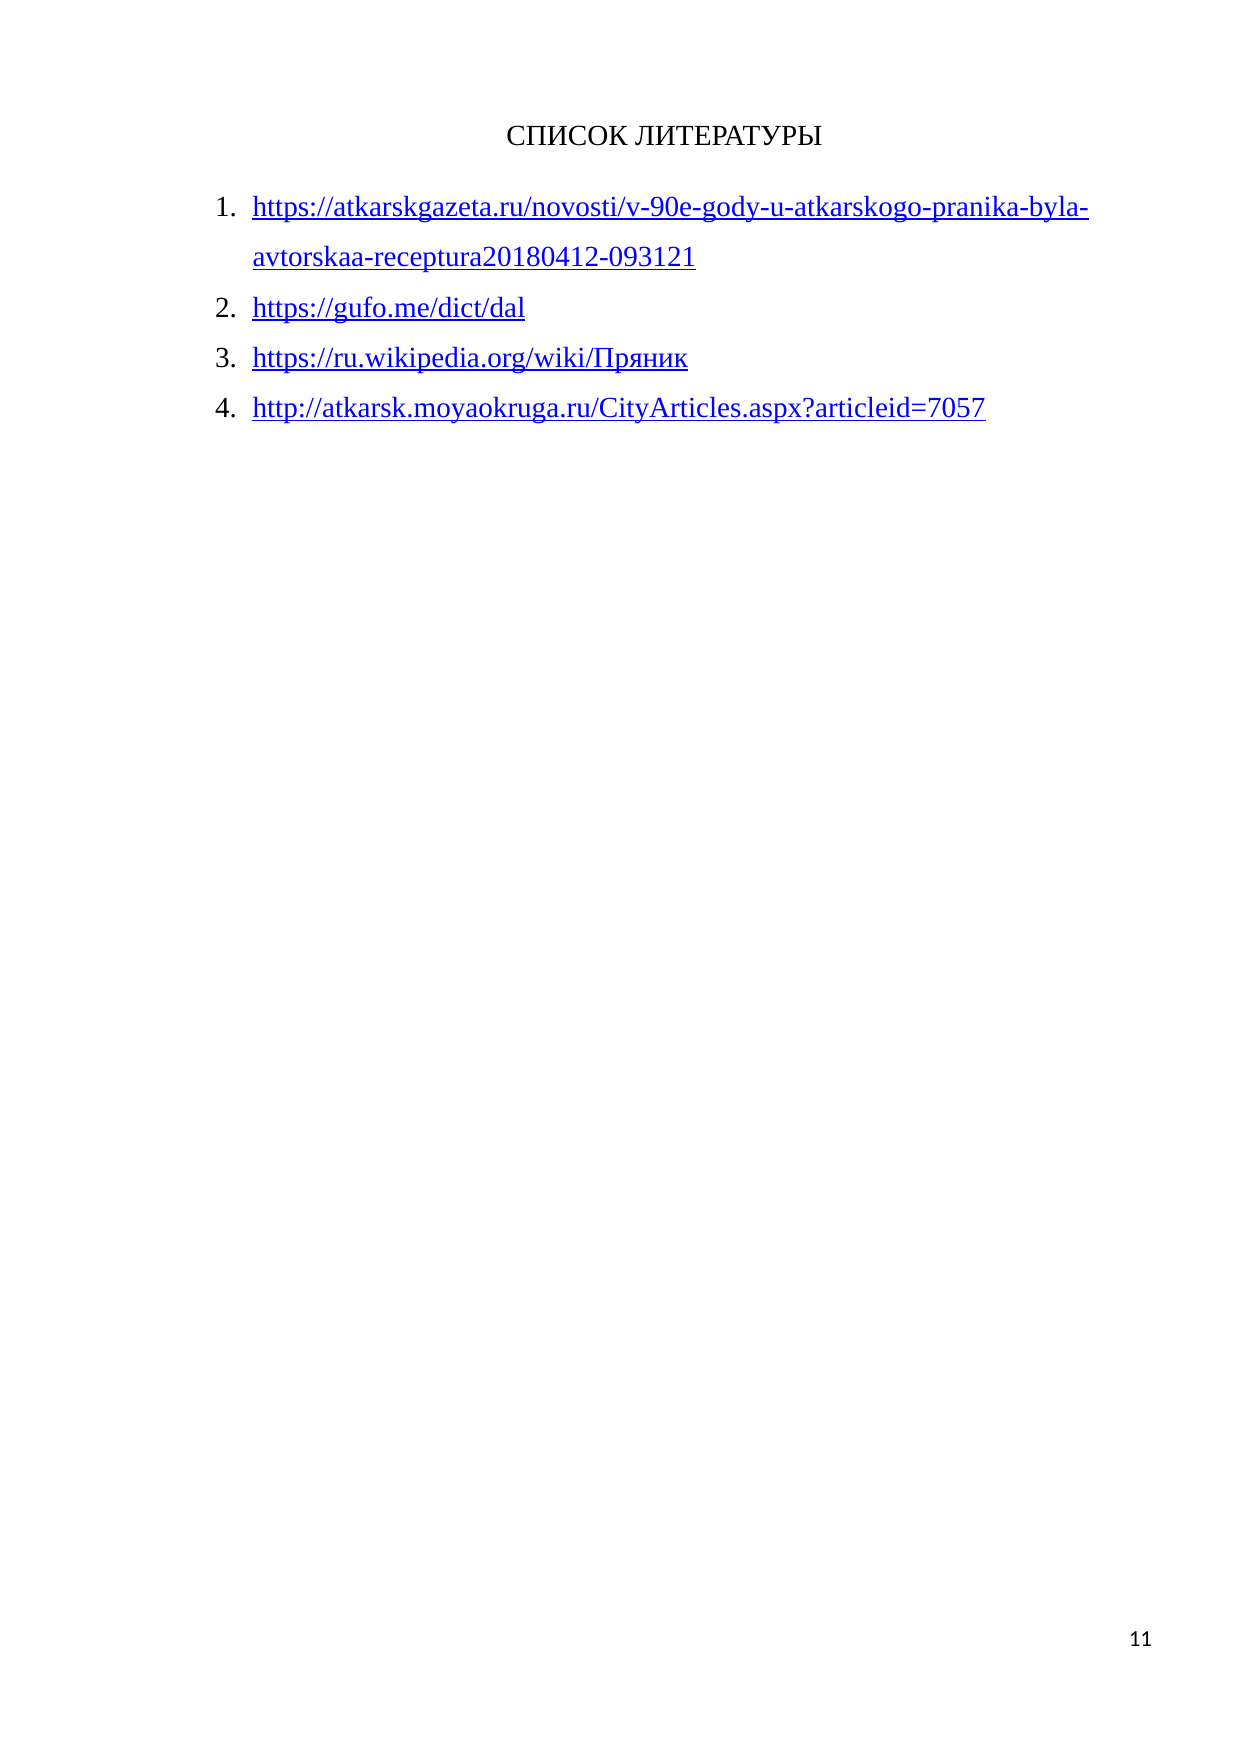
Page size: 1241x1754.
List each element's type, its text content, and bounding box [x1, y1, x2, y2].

list http://atkarsk.moyaokruga.ru/CityArticles.aspx?articleid=7057 [215, 391, 1152, 424]
list https://ru.wikipedia.org/wiki/Пряник [215, 340, 1152, 374]
text СПИСОК ЛИТЕРАТУРЫ [177, 118, 1152, 152]
list https://atkarskgazeta.ru/novosti/v-90e-gody-u-atkarskogo-pranika-byla-avtorskaa-receptura20180412-093121 [215, 189, 1152, 273]
list https://gufo.me/dict/dal [215, 290, 1152, 323]
